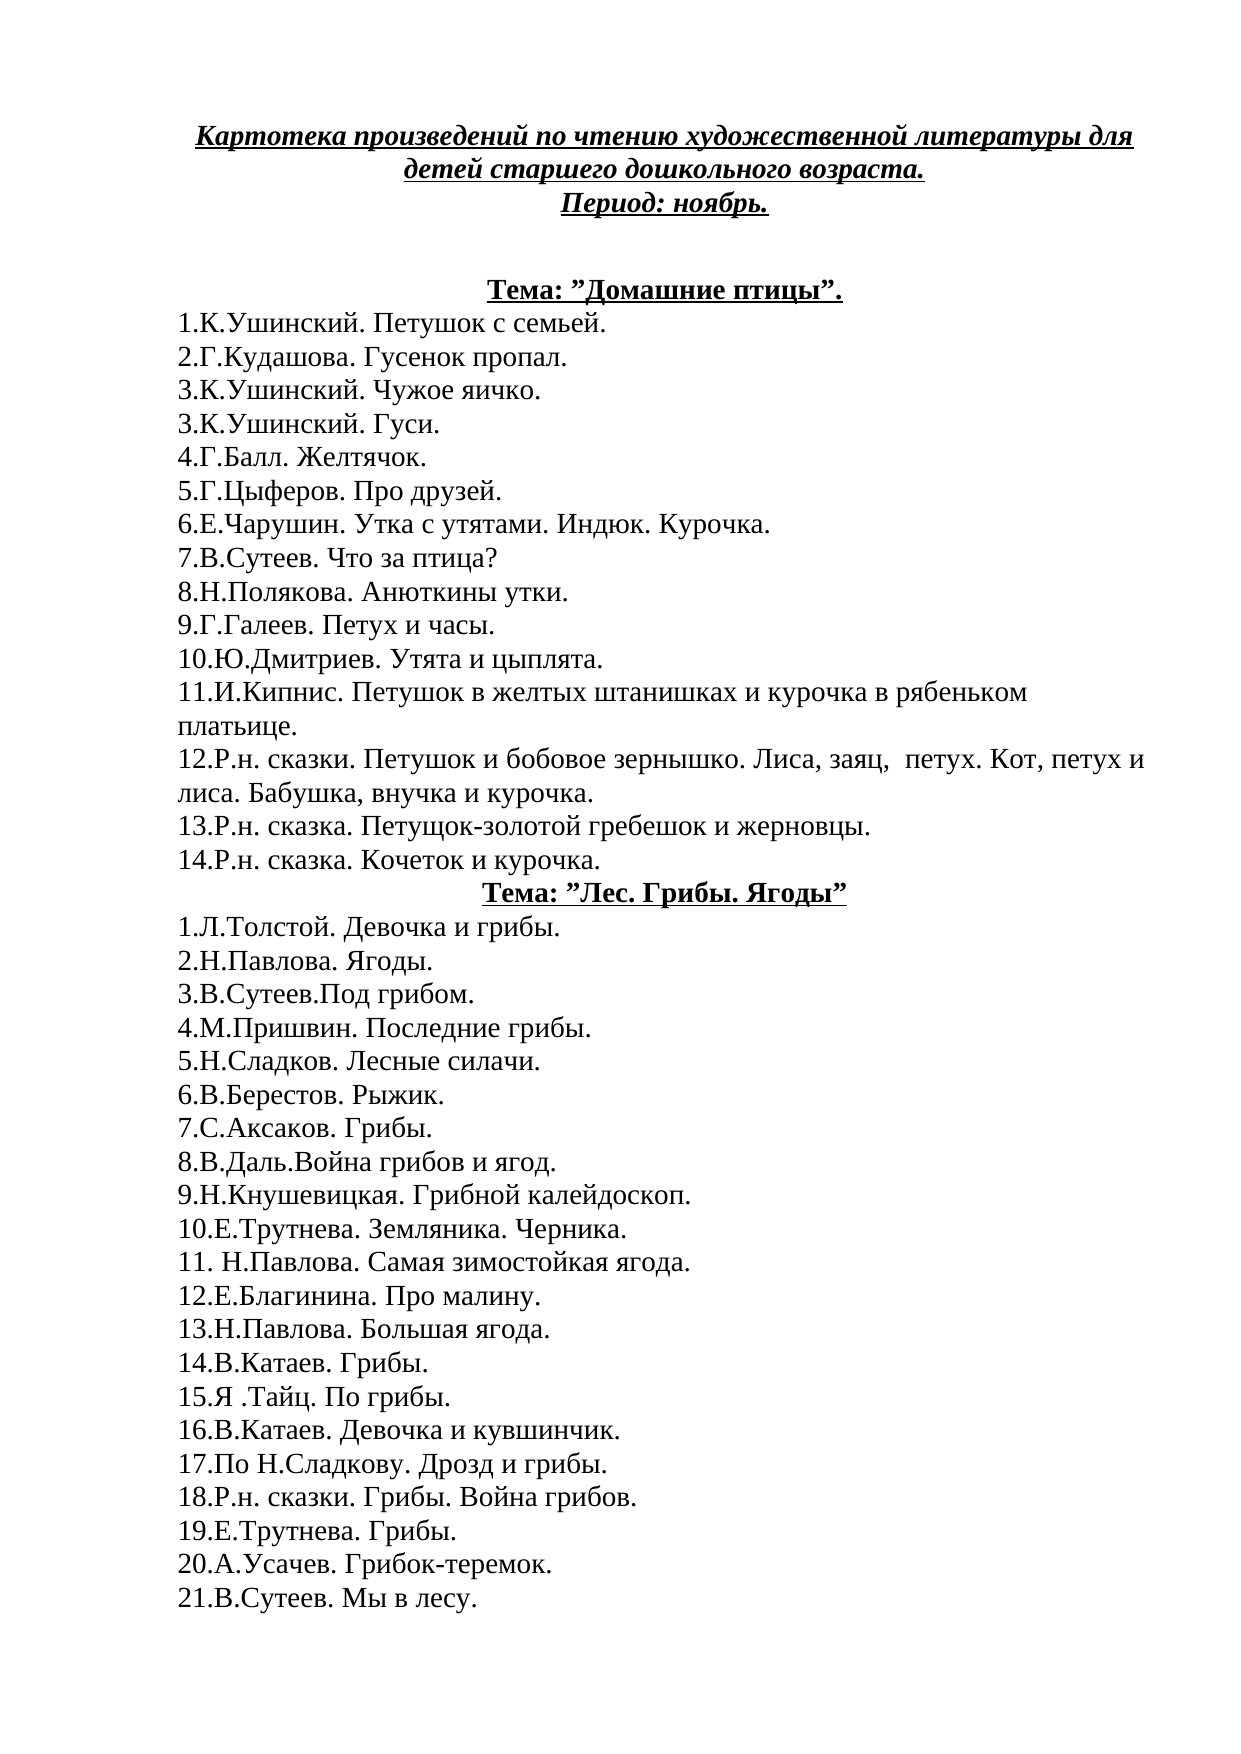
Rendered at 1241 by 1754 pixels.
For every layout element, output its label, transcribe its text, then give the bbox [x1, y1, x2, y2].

text 4.Г.Балл. Желтячок. [177, 439, 1152, 473]
text 17.По Н.Сладкову. Дрозд и грибы. [177, 1446, 1152, 1479]
text 9.Н.Кнушевицкая. Грибной калейдоскоп. [177, 1177, 1152, 1211]
text 5.Н.Сладков. Лесные силачи. [177, 1043, 1152, 1077]
text 3.В.Сутеев.Под грибом. [177, 976, 1152, 1010]
text 8.Н.Полякова. Анюткины утки. [177, 574, 1152, 607]
text 14.Р.н. сказка. Кочеток и курочка. [177, 842, 1152, 876]
text 6.В.Берестов. Рыжик. [177, 1077, 1152, 1110]
text 15.Я .Тайц. По грибы. [177, 1379, 1152, 1412]
text 7.В.Сутеев. Что за птица? [177, 540, 1152, 574]
text 2.Н.Павлова. Ягоды. [177, 943, 1152, 976]
text 5.Г.Цыферов. Про друзей. [177, 473, 1152, 507]
text 21.В.Сутеев. Мы в лесу. [177, 1580, 1152, 1613]
text Период: ноябрь. [177, 185, 1152, 219]
text 4.М.Пришвин. Последние грибы. [177, 1010, 1152, 1043]
text Тема: ”Лес. Грибы. Ягоды” [177, 876, 1152, 909]
text 9.Г.Галеев. Петух и часы. [177, 607, 1152, 641]
text 12.Р.н. сказки. Петушок и бобовое зернышко. Лиса, заяц, петух. Кот, петух и лиса. Бабушка, внучка и курочка. [177, 741, 1152, 808]
text 7.С.Аксаков. Грибы. [177, 1110, 1152, 1144]
text 18.Р.н. сказки. Грибы. Война грибов. [177, 1479, 1152, 1513]
text 16.В.Катаев. Девочка и кувшинчик. [177, 1412, 1152, 1446]
text 19.Е.Трутнева. Грибы. [177, 1513, 1152, 1546]
text Тема: ”Домашние птицы”. [177, 272, 1152, 305]
text Картотека произведений по чтению художественной литературы для детей старшего дошкольного возраста. [177, 118, 1152, 185]
text 10.Ю.Дмитриев. Утята и цыплята. [177, 641, 1152, 674]
text 6.Е.Чарушин. Утка с утятами. Индюк. Курочка. [177, 507, 1152, 540]
text 12.Е.Благинина. Про малину. [177, 1278, 1152, 1312]
text 1.К.Ушинский. Петушок с семьей. [177, 305, 1152, 339]
text 2.Г.Кудашова. Гусенок пропал. [177, 339, 1152, 372]
text 20.А.Усачев. Грибок-теремок. [177, 1546, 1152, 1580]
text 14.В.Катаев. Грибы. [177, 1345, 1152, 1379]
text 13.Р.н. сказка. Петущок-золотой гребешок и жерновцы. [177, 808, 1152, 842]
text 1.Л.Толстой. Девочка и грибы. [177, 909, 1152, 943]
text 3.К.Ушинский. Гуси. [177, 406, 1152, 439]
text 11. Н.Павлова. Самая зимостойкая ягода. [177, 1244, 1152, 1278]
text 8.В.Даль.Война грибов и ягод. [177, 1144, 1152, 1177]
text 11.И.Кипнис. Петушок в желтых штанишках и курочка в рябеньком платьице. [177, 674, 1152, 741]
text 3.К.Ушинский. Чужое яичко. [177, 372, 1152, 406]
text 13.Н.Павлова. Большая ягода. [177, 1312, 1152, 1345]
text 10.Е.Трутнева. Земляника. Черника. [177, 1211, 1152, 1244]
